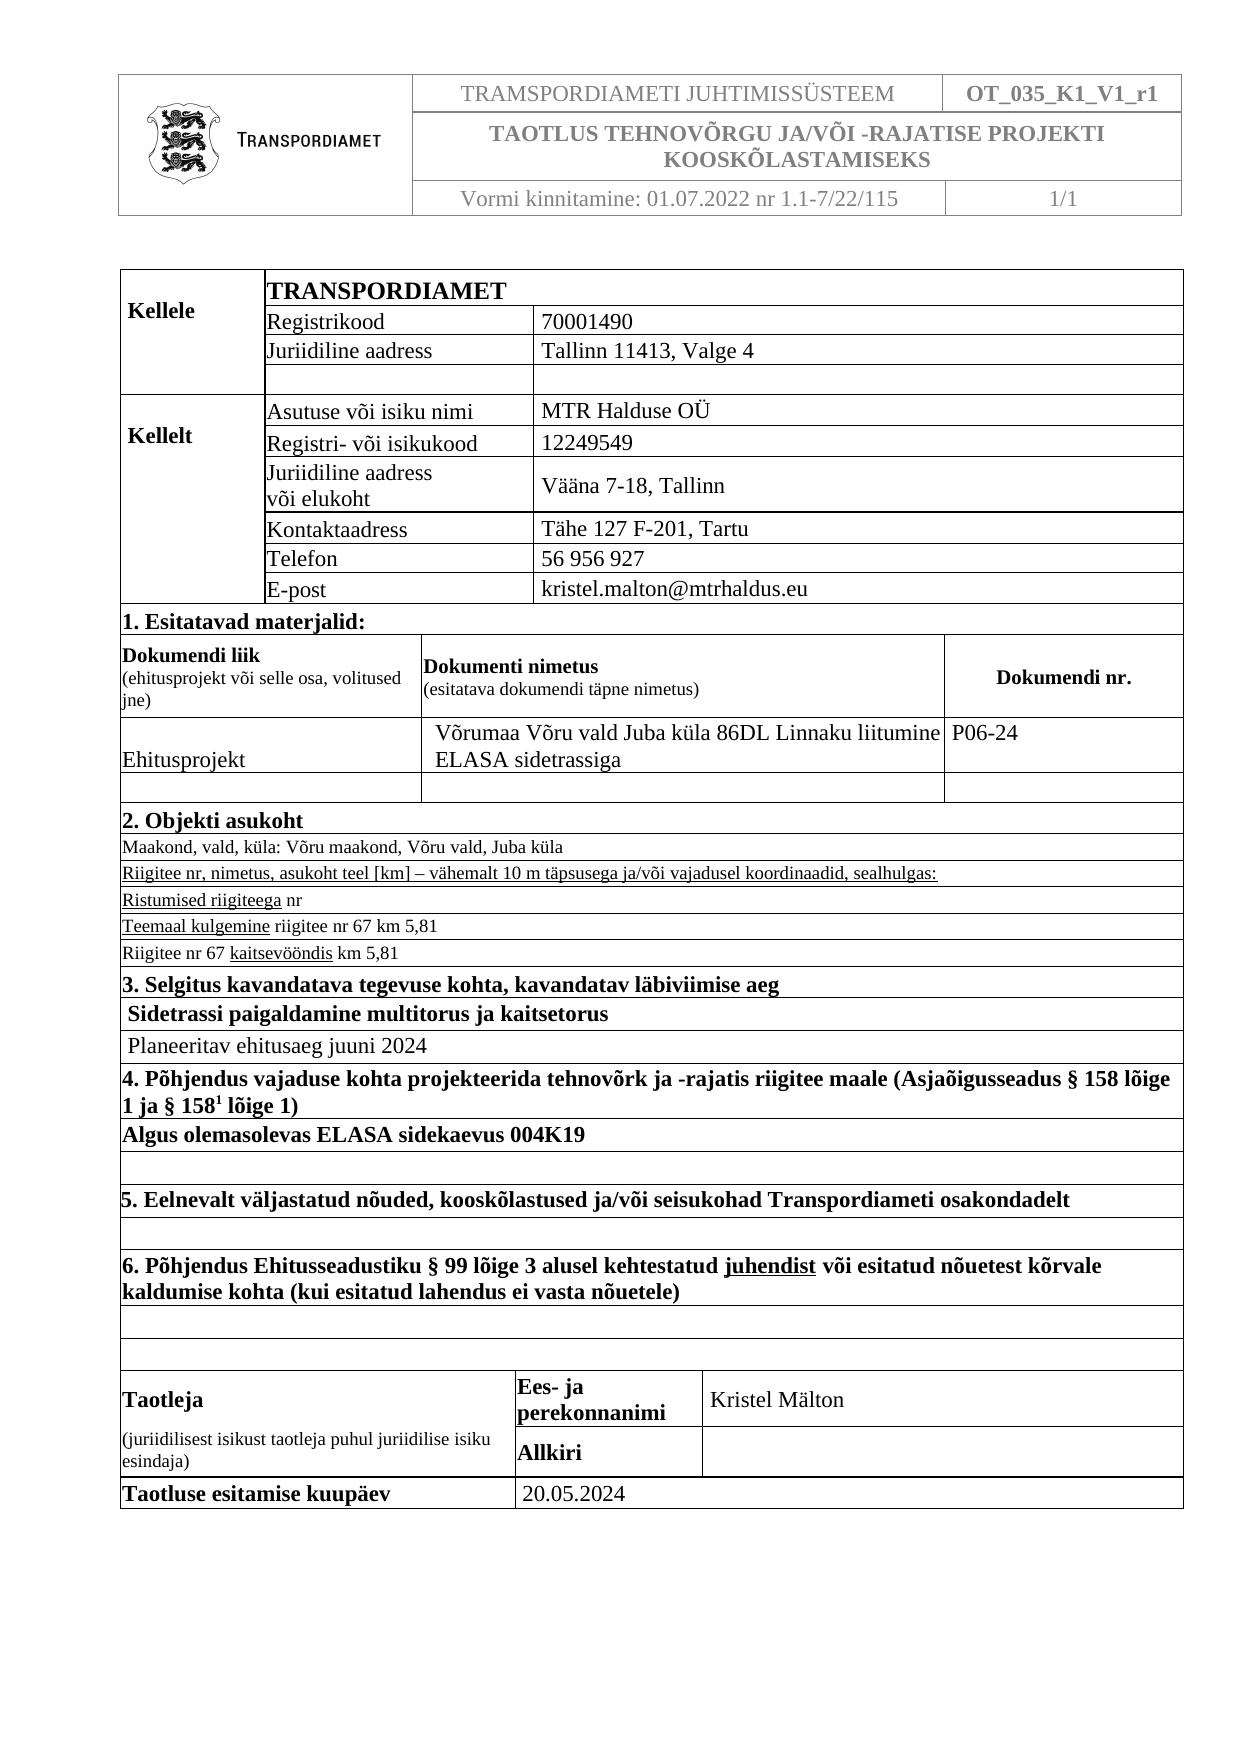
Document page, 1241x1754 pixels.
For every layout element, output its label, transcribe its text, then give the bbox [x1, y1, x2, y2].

table_cell Planeeritav ehitusaeg juuni 2024 [121, 1031, 1183, 1063]
table_cell [422, 773, 944, 802]
table_cell P06-24 [945, 718, 1183, 772]
table_cell 5. Eelnevalt väljastatud nõuded, kooskõlastused ja/või seisukohad Transpordiameti osakondadelt [121, 1185, 1183, 1217]
table_cell Algus olemasolevas ELASA sidekaevus 004K19 [121, 1119, 1183, 1151]
table_cell Tallinn 11413, Valge 4 [534, 335, 1183, 364]
table_cell Dokumendi nr. [945, 635, 1183, 717]
table_cell Kontaktaadress [266, 513, 533, 543]
table_cell (juriidilisest isikust taotleja puhul juriidilise isiku esindaja) [121, 1426, 515, 1476]
table_cell Juriidiline aadress või elukoht [266, 457, 533, 511]
table_cell 70001490 [534, 306, 1183, 334]
table_cell 20.05.2024 [516, 1478, 1183, 1508]
table_cell Allkiri [516, 1427, 702, 1476]
table_cell [703, 1427, 1183, 1476]
table_cell Telefon [266, 544, 533, 572]
table_cell [534, 365, 1183, 393]
table_cell Ristumised riigiteega nr [121, 887, 1183, 913]
table_header Kellele [121, 270, 264, 393]
table_cell Tähe 127 F-201, Tartu [534, 513, 1183, 543]
table_header TRANSPORDIAMET [266, 270, 1183, 304]
table_cell Juriidiline aadress [266, 335, 533, 364]
table_cell kristel.malton@mtrhaldus.eu [534, 573, 1183, 603]
table_cell Ehitusprojekt [121, 718, 421, 772]
table_cell Ees- ja perekonnanimi [516, 1371, 702, 1426]
table_cell Asutuse või isiku nimi [266, 395, 533, 425]
table_cell 3. Selgitus kavandatava tegevuse kohta, kavandatav läbiviimise aeg [121, 967, 1183, 997]
table_cell Taotleja [121, 1371, 515, 1426]
table_cell [121, 1339, 1183, 1370]
table_cell [266, 365, 533, 393]
table_cell Registri- või isikukood [266, 426, 533, 456]
table_cell Riigitee nr 67 kaitsevööndis km 5,81 [121, 940, 1183, 966]
table_cell 1. Esitatavad materjalid: [121, 604, 1183, 634]
table_cell 12249549 [534, 426, 1183, 456]
table_cell [121, 1218, 1183, 1249]
picture [129, 85, 402, 204]
table_cell Taotluse esitamise kuupäev [121, 1478, 515, 1508]
table_cell 2. Objekti asukoht [121, 803, 1183, 833]
table_cell [121, 773, 421, 802]
table_cell [121, 1152, 1183, 1184]
table_cell Vääna 7-18, Tallinn [534, 457, 1183, 511]
table_cell 56 956 927 [534, 544, 1183, 572]
table_cell Teemaal kulgemine riigitee nr 67 km 5,81 [121, 914, 1183, 939]
table_cell Dokumenti nimetus (esitatava dokumendi täpne nimetus) [422, 635, 944, 717]
table_cell Maakond, vald, küla: Võru maakond, Võru vald, Juba küla [121, 834, 1183, 860]
table_cell [945, 773, 1183, 802]
table_cell Kristel Mälton [703, 1371, 1183, 1426]
table_cell 4. Põhjendus vajaduse kohta projekteerida tehnovõrk ja -rajatis riigitee maale (Asjaõigusseadus § 158 lõige 1 ja § 1581 lõige 1) [121, 1064, 1183, 1118]
table_cell Kellelt [121, 395, 264, 603]
table_cell MTR Halduse OÜ [534, 395, 1183, 425]
table_cell [121, 1306, 1183, 1337]
table_cell Sidetrassi paigaldamine multitorus ja kaitsetorus [121, 998, 1183, 1030]
table_cell Riigitee nr, nimetus, asukoht teel [km] – vähemalt 10 m täpsusega ja/või vajadusel koordinaadid, sealhulgas: [121, 861, 1183, 886]
table_cell Registrikood [266, 306, 533, 334]
table_cell Võrumaa Võru vald Juba küla 86DL Linnaku liitumine ELASA sidetrassiga [422, 718, 944, 772]
table_cell 6. Põhjendus Ehitusseadustiku § 99 lõige 3 alusel kehtestatud juhendist või esitatud nõuetest kõrvale kaldumise kohta (kui esitatud lahendus ei vasta nõuetele) [121, 1250, 1183, 1305]
table_cell E-post [266, 573, 533, 603]
table_cell Dokumendi liik (ehitusprojekt või selle osa, volitused jne) [121, 635, 421, 717]
